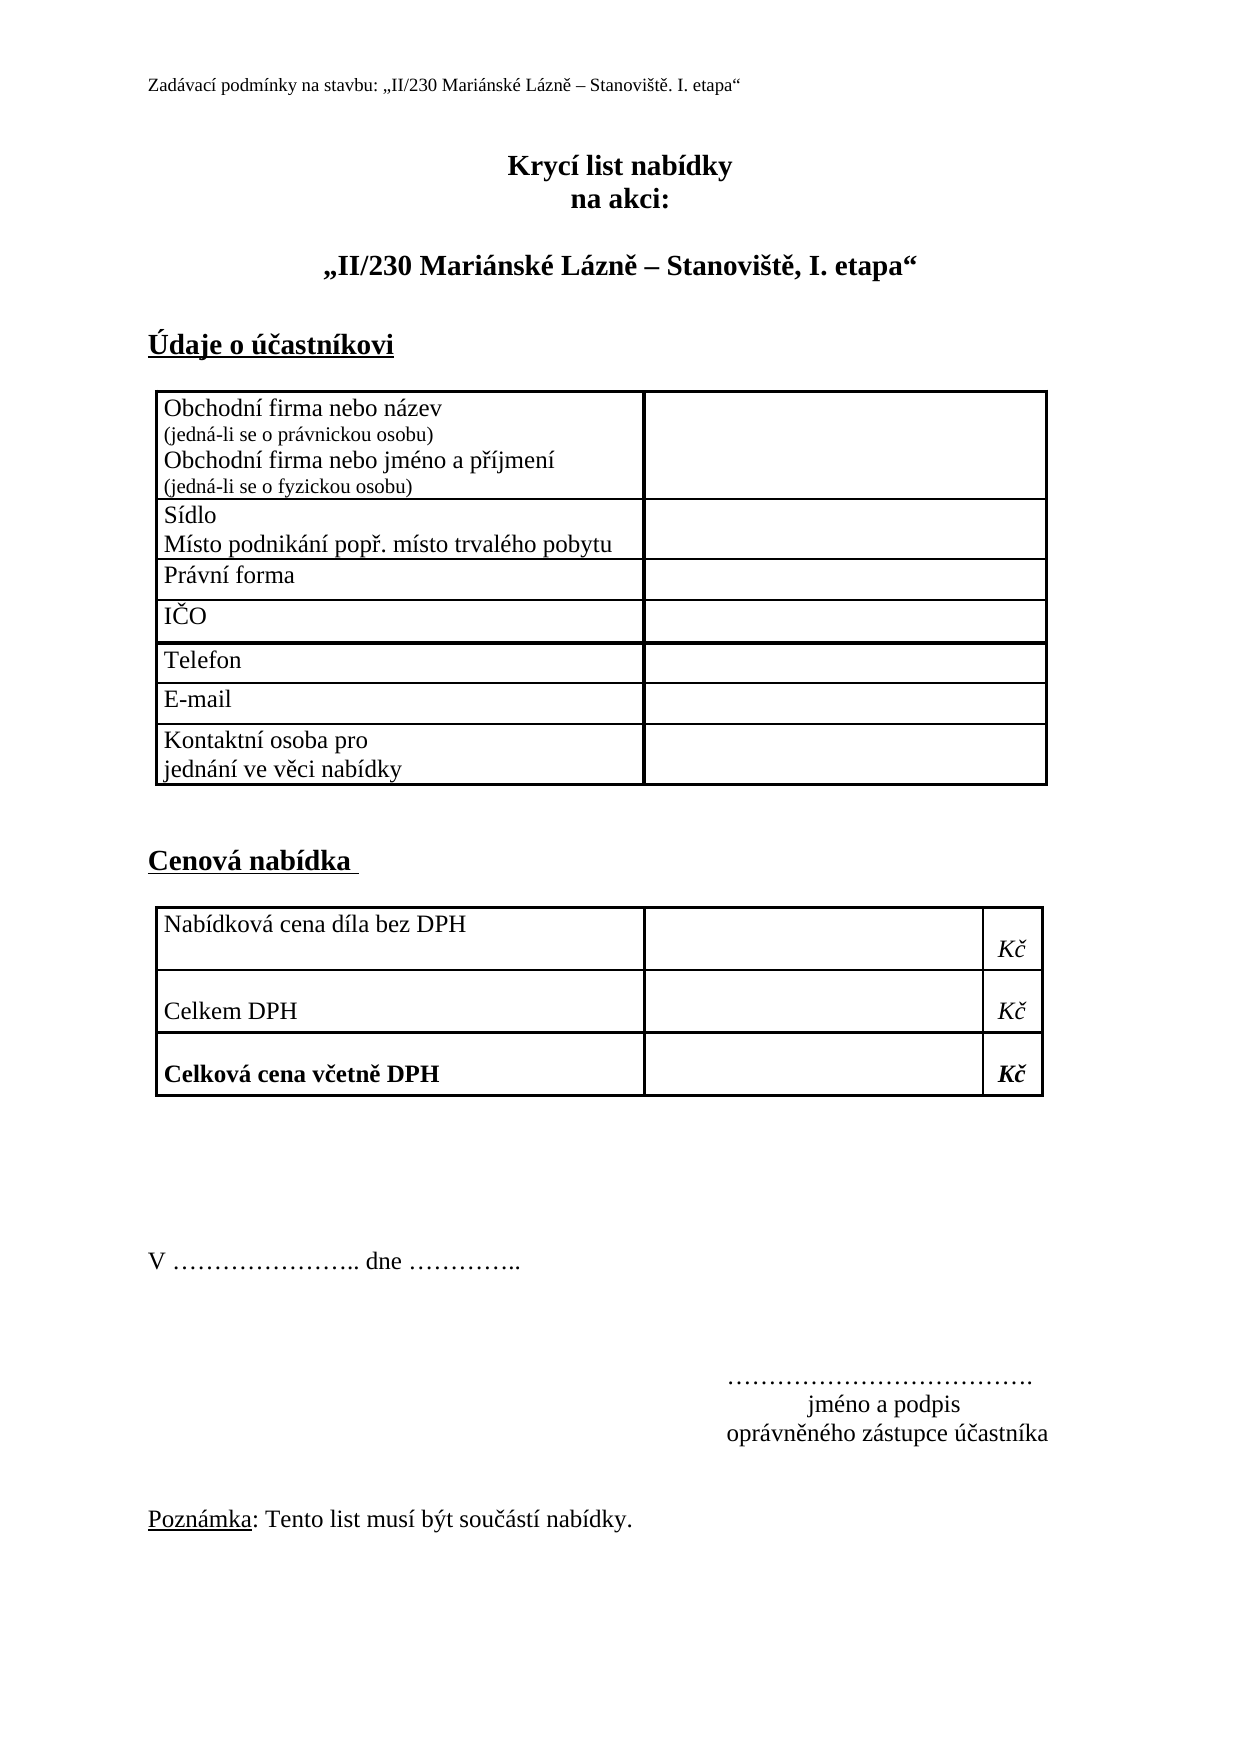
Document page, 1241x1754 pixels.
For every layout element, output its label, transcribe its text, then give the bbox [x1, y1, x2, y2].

text „II/230 Mariánské Lázně – Stanoviště, I. etapa“ [148, 248, 1093, 282]
subtitle Cenová nabídka [148, 843, 1093, 877]
table_cell Kč [984, 971, 1041, 1031]
text oprávněného zástupce účastníka [590, 1418, 1093, 1447]
table_cell [646, 500, 1045, 558]
table_cell IČO [158, 601, 642, 641]
table_cell Kontaktní osoba pro jednání ve věci nabídky [158, 725, 642, 783]
text V ………………….. dne ………….. [148, 1246, 1093, 1274]
table_cell Právní forma [158, 560, 642, 599]
text ………………………………. [664, 1361, 1093, 1389]
subtitle Údaje o účastníkovi [148, 327, 1093, 361]
table_cell Celkem DPH [158, 971, 643, 1031]
text Poznámka: Tento list musí být součástí nabídky. [148, 1504, 1093, 1533]
table_header Kč [984, 909, 1041, 969]
table_cell [646, 601, 1045, 641]
table_cell Sídlo Místo podnikání popř. místo trvalého pobytu [158, 500, 642, 558]
table_cell [646, 971, 982, 1031]
text Krycí list nabídky [148, 148, 1093, 181]
table_cell [646, 645, 1045, 682]
table_cell [646, 725, 1045, 783]
table_header Obchodní firma nebo název (jedná-li se o právnickou osobu) Obchodní firma nebo jméno a příjmení (jedná-li se o fyzickou osobu) [158, 393, 642, 498]
table_cell Telefon [158, 645, 642, 682]
table_cell [646, 1034, 982, 1094]
text jméno a podpis [590, 1389, 1093, 1418]
table_header [646, 393, 1045, 498]
table_cell Kč [984, 1034, 1041, 1094]
table_cell [646, 684, 1045, 723]
table_cell [646, 560, 1045, 599]
table_header [646, 909, 982, 969]
table_cell E-mail [158, 684, 642, 723]
table_cell Celková cena včetně DPH [158, 1034, 643, 1094]
text na akci: [148, 181, 1093, 215]
table_header Nabídková cena díla bez DPH [158, 909, 643, 969]
